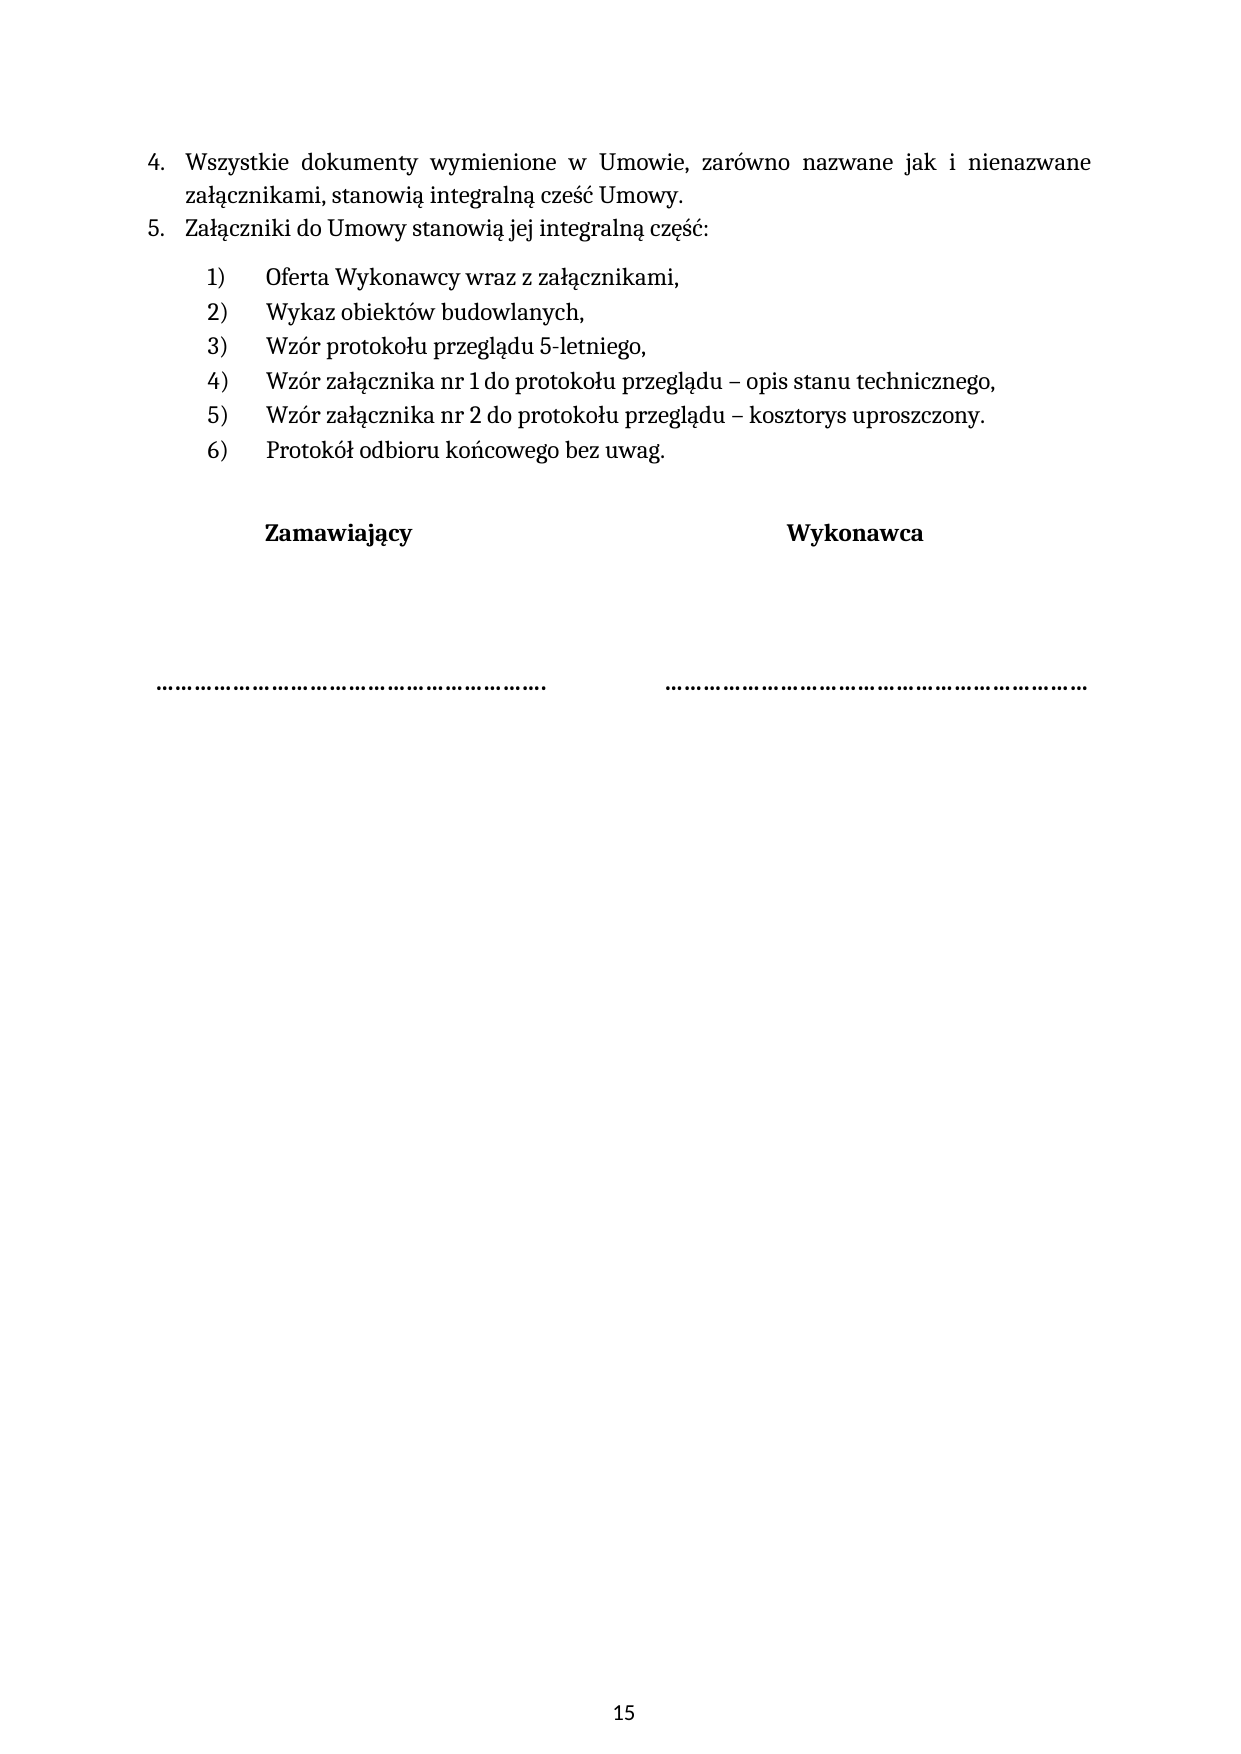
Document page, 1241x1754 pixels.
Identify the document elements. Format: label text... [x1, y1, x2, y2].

list Wykaz obiektów budowlanych, [207, 298, 1093, 327]
list Protokół odbioru końcowego bez uwag. [207, 436, 1093, 464]
list Wzór załącznika nr 2 do protokołu przeglądu – kosztorys uproszczony. [207, 401, 1093, 430]
list Oferta Wykonawcy wraz z załącznikami, [207, 263, 1093, 292]
text Zamawiający Wykonawca [155, 519, 1093, 548]
list Wszystkie dokumenty wymienione w Umowie, zarówno nazwane jak i nienazwane załącznikami, stanowią integralną cześć Umowy. [148, 148, 1093, 209]
list Wzór załącznika nr 1 do protokołu przeglądu – opis stanu technicznego, [207, 367, 1093, 396]
text ……………………………………………………. ………………………………………………………… [155, 668, 1093, 697]
list Załączniki do Umowy stanowią jej integralną część: [148, 214, 1093, 242]
list Wzór protokołu przeglądu 5-letniego, [207, 332, 1093, 361]
